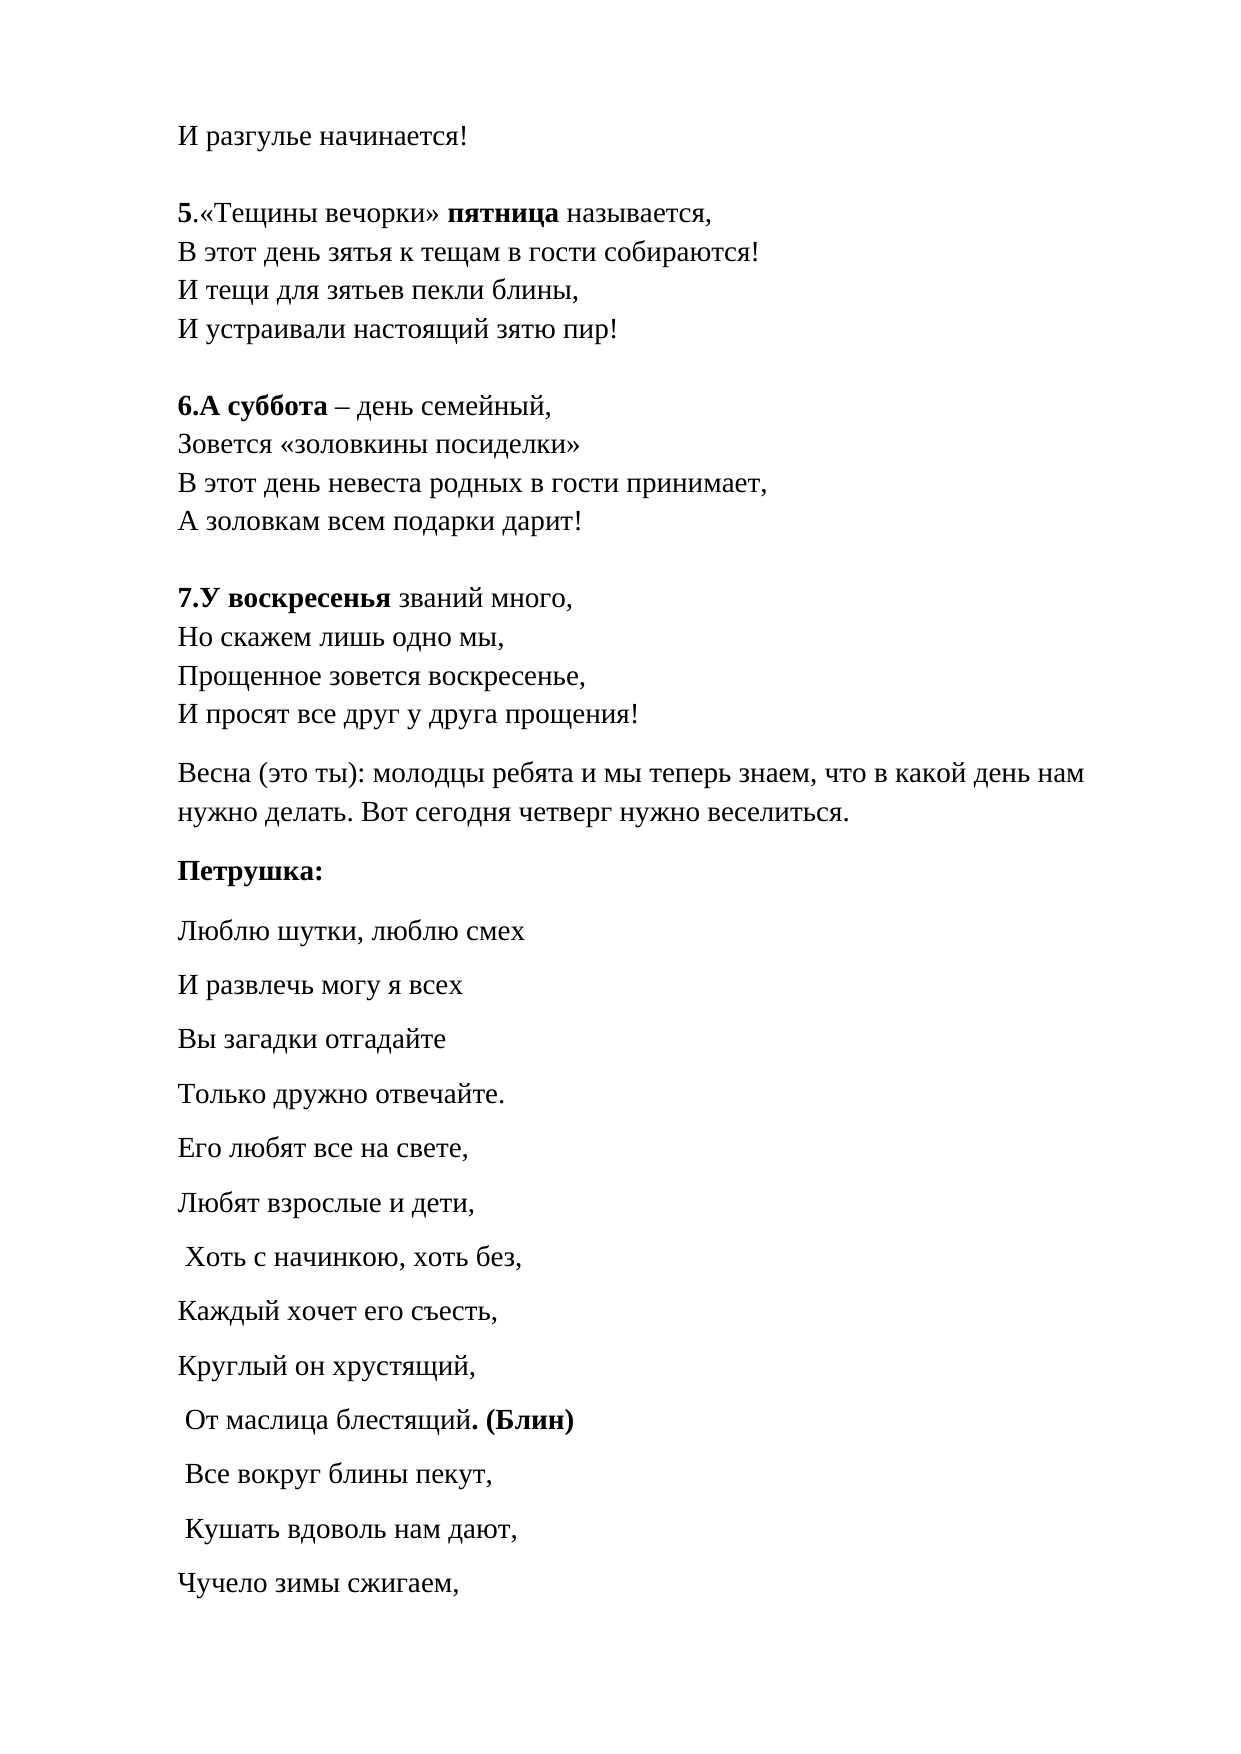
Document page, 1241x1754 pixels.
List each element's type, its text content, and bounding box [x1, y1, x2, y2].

text От маслица блестящий. (Блин) [177, 1402, 1152, 1436]
text Люблю шутки, люблю смех [177, 913, 1152, 946]
text Чучело зимы сжигаем, [177, 1565, 1152, 1599]
text Вы загадки отгадайте [177, 1022, 1152, 1055]
text Кушать вдоволь нам дают, [177, 1511, 1152, 1544]
text Только дружно отвечайте. [177, 1076, 1152, 1109]
text Любят взрослые и дети, [177, 1185, 1152, 1218]
text И развлечь могу я всех [177, 967, 1152, 1001]
text Все вокруг блины пекут, [177, 1457, 1152, 1490]
text Петрушка: [177, 853, 1152, 887]
text Весна (это ты): молодцы ребята и мы теперь знаем, что в какой день нам нужно делать. Вот сегодня четверг нужно веселиться. [177, 756, 1152, 828]
text Круглый он хрустящий, [177, 1348, 1152, 1381]
text Его любят все на свете, [177, 1130, 1152, 1164]
text Хоть с начинкою, хоть без, [177, 1239, 1152, 1273]
text Каждый хочет его съесть, [177, 1293, 1152, 1327]
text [177, 118, 1152, 730]
